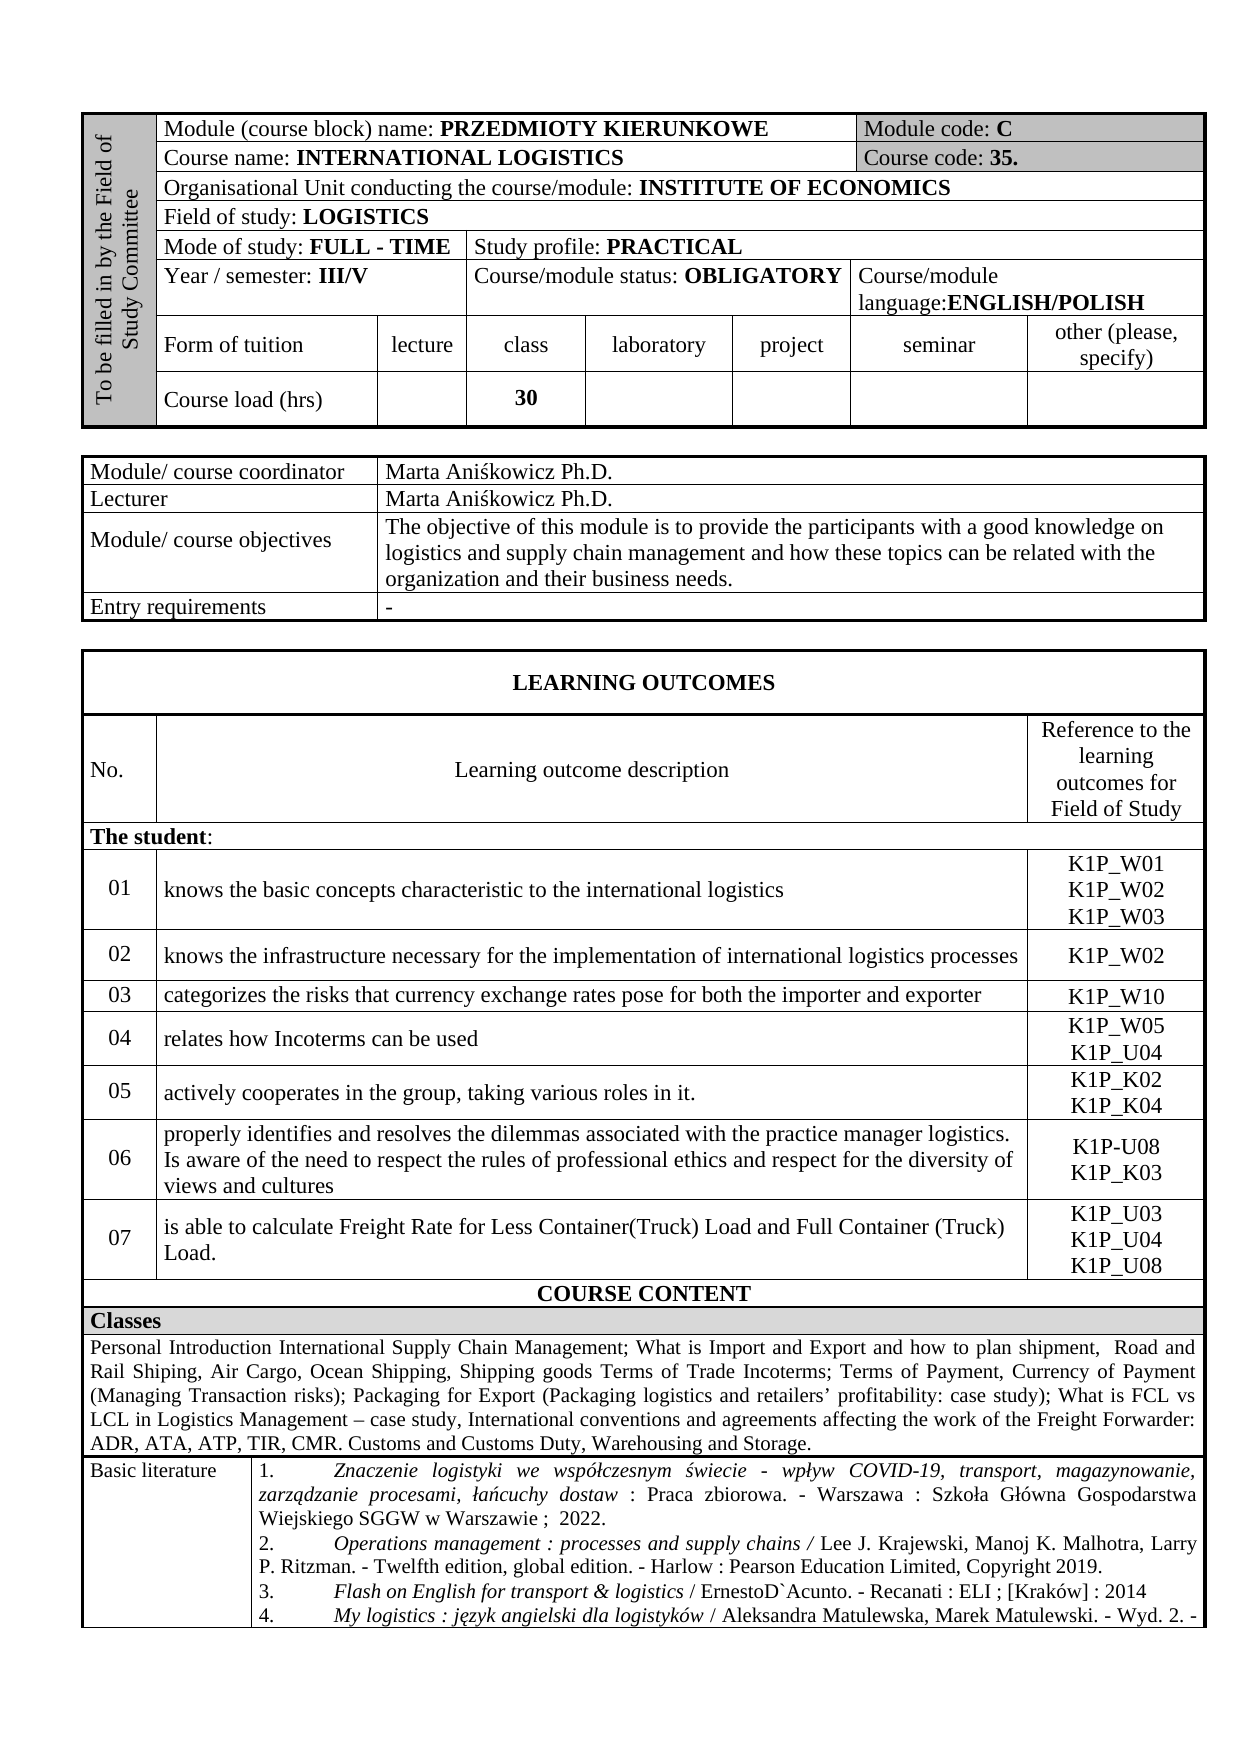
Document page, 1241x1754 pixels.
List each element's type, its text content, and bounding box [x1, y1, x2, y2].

table_cell relates how Incoterms can be used [157, 1012, 1027, 1065]
table_cell Organisational Unit conducting the course/module: INSTITUTE OF ECONOMICS [157, 172, 1203, 200]
table_header LEARNING OUTCOMES [84, 652, 1203, 713]
table_cell Course name: INTERNATIONAL LOGISTICS [157, 142, 856, 171]
table_cell - [378, 593, 1203, 619]
table_cell actively cooperates in the group, taking various roles in it. [157, 1066, 1027, 1119]
table_cell laboratory [586, 316, 732, 371]
table_cell other (please, specify) [1028, 316, 1203, 371]
table_cell properly identifies and resolves the dilemmas associated with the practice manager logistics. Is aware of the need to respect the rules of professional ethics and respect for the diversity of views and cultures [157, 1120, 1027, 1199]
table_cell Reference to the learning outcomes for Field of Study [1028, 716, 1203, 822]
table_cell knows the basic concepts characteristic to the international logistics [157, 850, 1027, 929]
table_cell [586, 372, 732, 425]
table_cell Classes [84, 1308, 1203, 1334]
table_cell [851, 372, 1027, 425]
table_cell K1P_W05 K1P_U04 [1028, 1012, 1203, 1065]
table_cell [378, 372, 466, 425]
table_cell The student: [84, 823, 1203, 849]
table_cell is able to calculate Freight Rate for Less Container(Truck) Load and Full Container (Truck) Load. [157, 1200, 1027, 1279]
table_cell categorizes the risks that currency exchange rates pose for both the importer and exporter [157, 981, 1027, 1011]
table_cell Field of study: LOGISTICS [157, 201, 1203, 230]
table_cell [1028, 372, 1203, 425]
table_cell Course code: 35. [857, 142, 1203, 171]
table_cell Mode of study: FULL - TIME [157, 231, 466, 259]
table_cell [733, 372, 850, 425]
table_cell Form of tuition [157, 316, 377, 371]
table_cell 06 [84, 1120, 156, 1199]
table_cell class [467, 316, 585, 371]
table_cell 02 [84, 930, 156, 980]
table_cell seminar [851, 316, 1027, 371]
table_cell Learning outcome description [157, 716, 1027, 822]
table_cell K1P_K02 K1P_K04 [1028, 1066, 1203, 1119]
table_cell K1P_U03 K1P_U04 K1P_U08 [1028, 1200, 1203, 1279]
table_cell Course load (hrs) [157, 372, 377, 425]
table_cell project [733, 316, 850, 371]
table_cell Basic literature [84, 1458, 251, 1627]
table_cell Course/module language:ENGLISH/POLISH [851, 260, 1203, 315]
table_cell 30 [467, 372, 585, 425]
table_cell Module/ course objectives [84, 513, 377, 592]
table_cell K1P_W02 [1028, 930, 1203, 980]
table_header To be filled in by the Field of Study Committee [84, 115, 156, 425]
table_cell K1P_W10 [1028, 981, 1203, 1011]
table_cell knows the infrastructure necessary for the implementation of international logistics processes [157, 930, 1027, 980]
table_cell lecture [378, 316, 466, 371]
table_cell 03 [84, 981, 156, 1011]
table_cell 04 [84, 1012, 156, 1065]
table_cell Course/module status: OBLIGATORY [467, 260, 850, 315]
table_cell Personal Introduction International Supply Chain Management; What is Import and Export and how to plan shipment, Road and Rail Shiping, Air Cargo, Ocean Shipping, Shipping goods Terms of Trade Incoterms; Terms of Payment, Currency of Payment (Managing Transaction risks); Packaging for Export (Packaging logistics and retailers’ profitability: case study); What is FCL vs LCL in Logistics Management – case study, International conventions and agreements affecting the work of the Freight Forwarder: ADR, ATA, ATP, TIR, CMR. Customs and Customs Duty, Warehousing and Storage. [84, 1335, 1203, 1455]
table_cell The objective of this module is to provide the participants with a good knowledge on logistics and supply chain management and how these topics can be related with the organization and their business needs. [378, 513, 1203, 592]
table_header Module code: C [857, 115, 1203, 141]
table_cell 05 [84, 1066, 156, 1119]
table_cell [252, 1458, 1203, 1627]
table_cell No. [84, 716, 156, 822]
table_cell 01 [84, 850, 156, 929]
table_header Module/ course coordinator [84, 458, 377, 484]
table_cell Study profile: PRACTICAL [467, 231, 1203, 259]
table_cell Lecturer [84, 485, 377, 512]
table_cell K1P_W01 K1P_W02 K1P_W03 [1028, 850, 1203, 929]
table_header Module (course block) name: PRZEDMIOTY KIERUNKOWE [157, 115, 856, 141]
table_cell COURSE CONTENT [84, 1280, 1203, 1306]
table_header Marta Aniśkowicz Ph.D. [378, 458, 1203, 484]
table_cell Year / semester: III/V [157, 260, 466, 315]
table_cell 07 [84, 1200, 156, 1279]
table_cell Entry requirements [84, 593, 377, 619]
table_cell K1P-U08 K1P_K03 [1028, 1120, 1203, 1199]
table_cell Marta Aniśkowicz Ph.D. [378, 485, 1203, 512]
